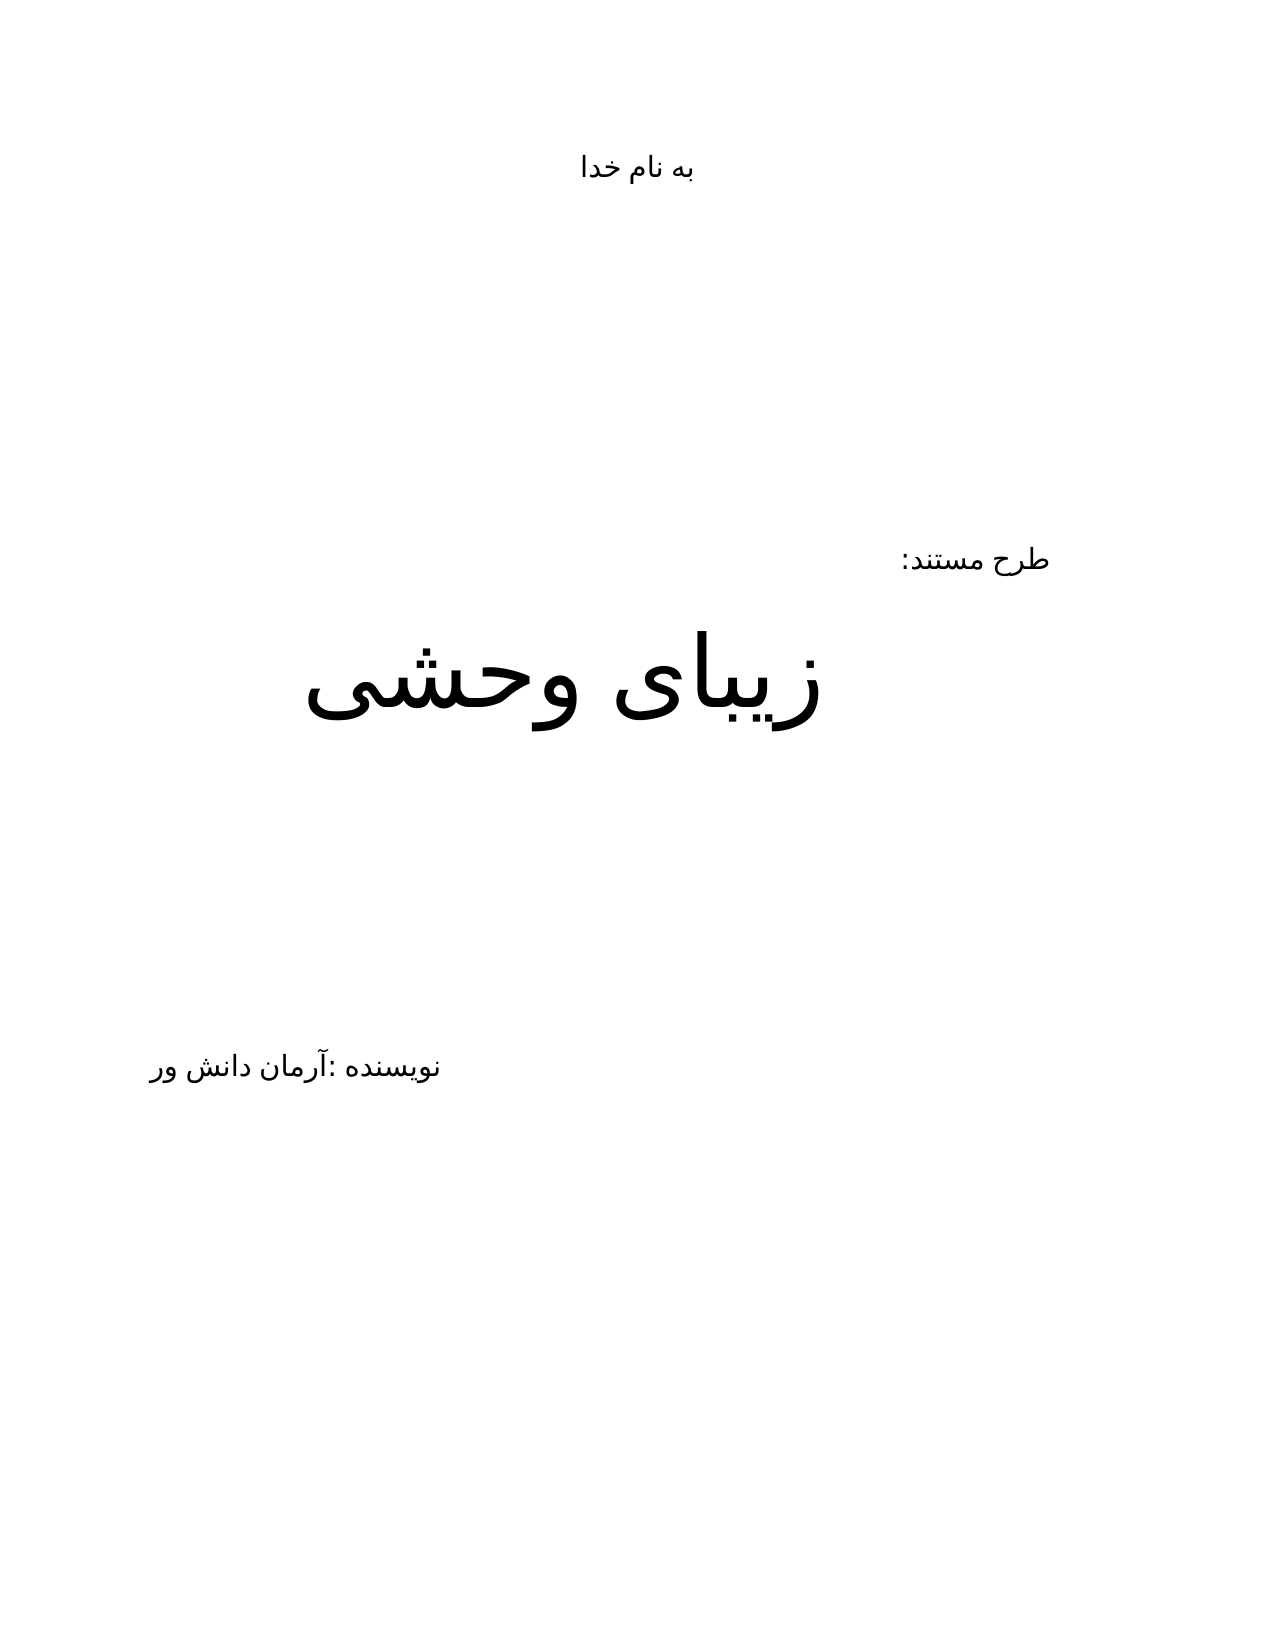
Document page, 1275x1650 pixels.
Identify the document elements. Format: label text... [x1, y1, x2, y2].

text به نام خدا [150, 150, 1125, 183]
text زیبای وحشی [150, 614, 825, 729]
text نویسنده :آرمان دانش ور [150, 1049, 1125, 1083]
text طرح مستند: [150, 542, 1050, 577]
